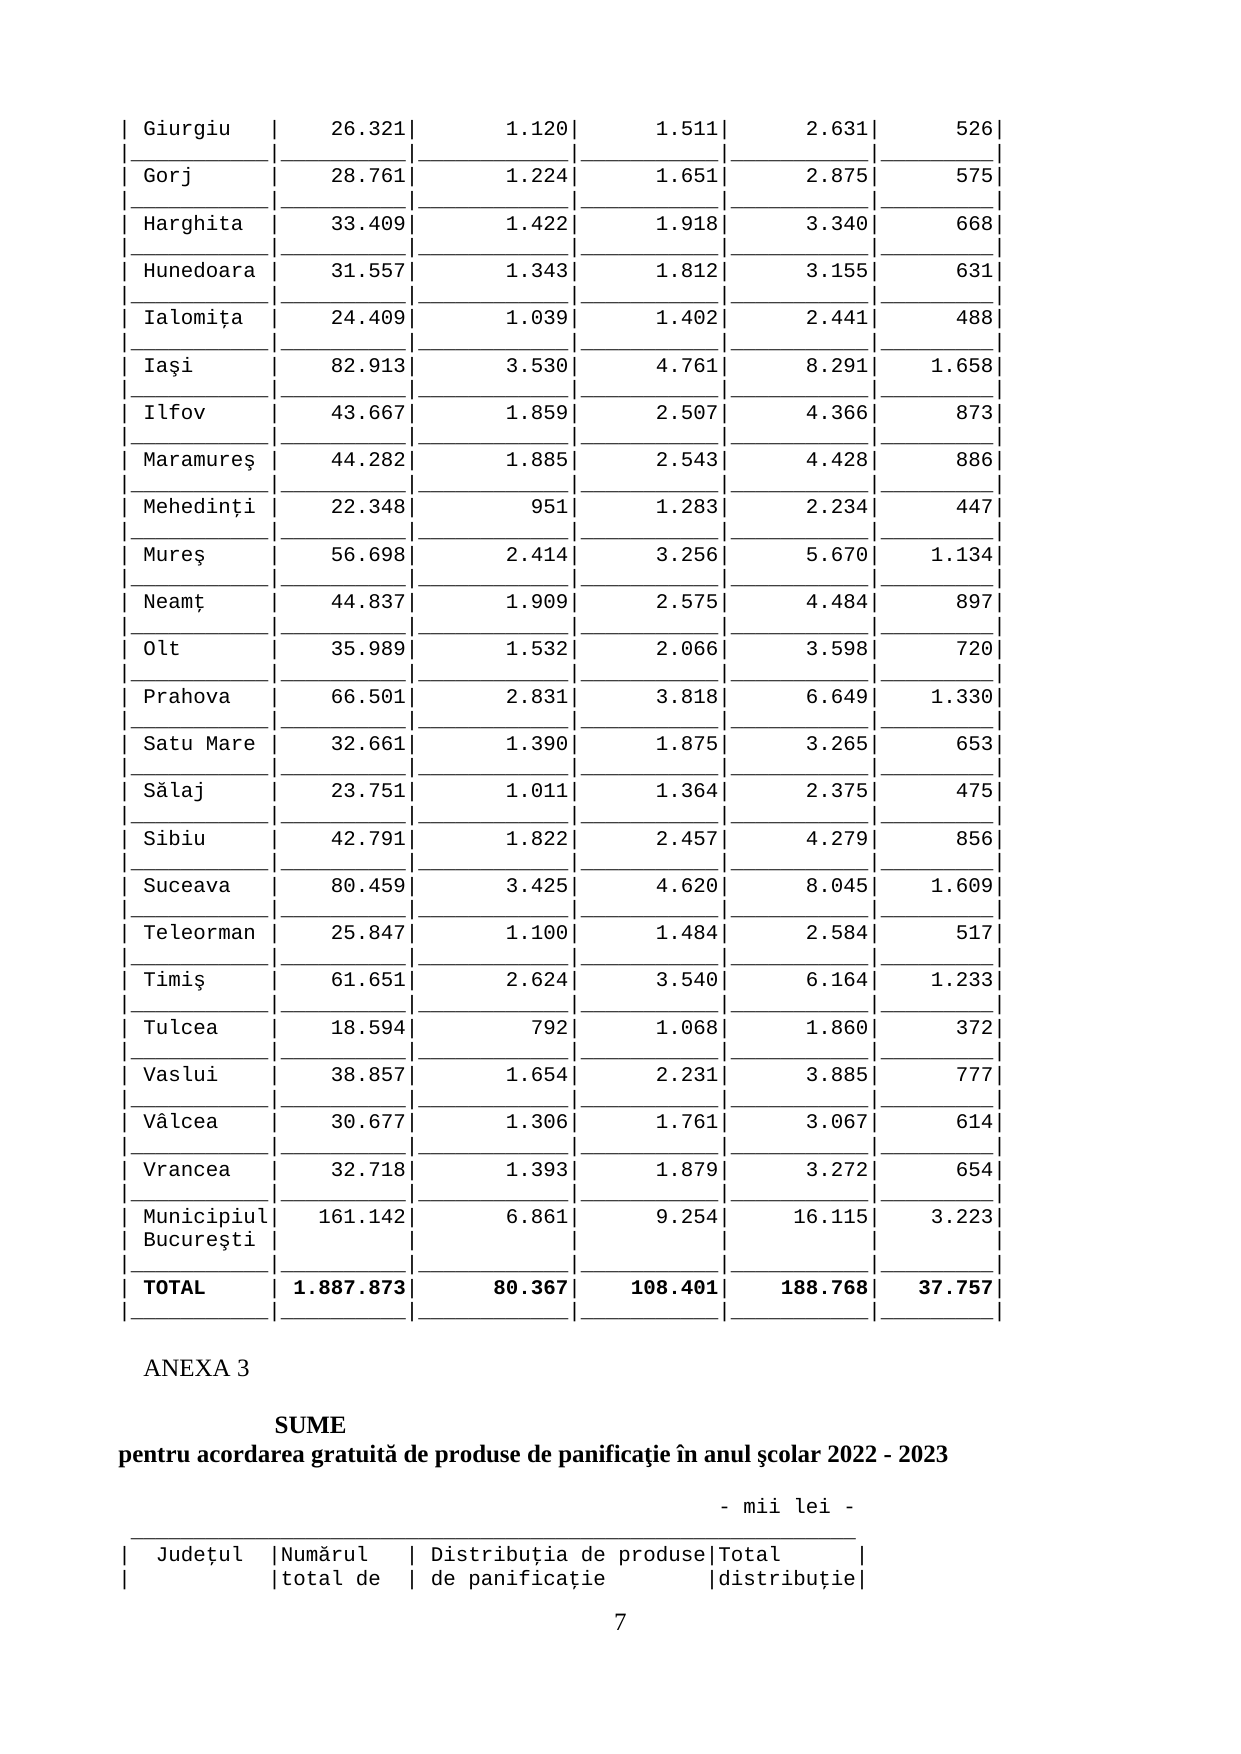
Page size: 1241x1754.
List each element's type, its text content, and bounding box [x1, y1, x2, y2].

text SUME [118, 1410, 1122, 1439]
text | TOTAL | 1.887.873| 80.367| 108.401| 188.768| 37.757| [118, 1277, 1122, 1300]
text ANEXA 3 [118, 1353, 1122, 1382]
text | Prahova | 66.501| 2.831| 3.818| 6.649| 1.330| [118, 686, 1122, 709]
text |___________|__________|____________|___________|___________|_________| [118, 520, 1122, 544]
text |___________|__________|____________|___________|___________|_________| [118, 473, 1122, 496]
text |___________|__________|____________|___________|___________|_________| [118, 757, 1122, 780]
text - mii lei - [118, 1497, 1122, 1520]
text |___________|__________|____________|___________|___________|_________| [118, 898, 1122, 922]
text |___________|__________|____________|___________|___________|_________| [118, 946, 1122, 969]
text | |total de | de panificaţie |distribuţie| [118, 1567, 1122, 1591]
text | Vaslui | 38.857| 1.654| 2.231| 3.885| 777| [118, 1064, 1122, 1088]
text | Municipiul| 161.142| 6.861| 9.254| 16.115| 3.223| [118, 1206, 1122, 1229]
text |___________|__________|____________|___________|___________|_________| [118, 567, 1122, 591]
text | Teleorman | 25.847| 1.100| 1.484| 2.584| 517| [118, 922, 1122, 946]
text |___________|__________|____________|___________|___________|_________| [118, 378, 1122, 402]
text |___________|__________|____________|___________|___________|_________| [118, 1182, 1122, 1206]
text |___________|__________|____________|___________|___________|_________| [118, 1135, 1122, 1158]
text | Sălaj | 23.751| 1.011| 1.364| 2.375| 475| [118, 780, 1122, 804]
text | Satu Mare | 32.661| 1.390| 1.875| 3.265| 653| [118, 733, 1122, 757]
text | Iaşi | 82.913| 3.530| 4.761| 8.291| 1.658| [118, 354, 1122, 378]
text |___________|__________|____________|___________|___________|_________| [118, 851, 1122, 875]
text |___________|__________|____________|___________|___________|_________| [118, 426, 1122, 449]
text |___________|__________|____________|___________|___________|_________| [118, 236, 1122, 260]
text | Tulcea | 18.594| 792| 1.068| 1.860| 372| [118, 1017, 1122, 1040]
text __________________________________________________________ [118, 1520, 1122, 1544]
text | Ilfov | 43.667| 1.859| 2.507| 4.366| 873| [118, 402, 1122, 426]
text |___________|__________|____________|___________|___________|_________| [118, 804, 1122, 827]
text | Maramureş | 44.282| 1.885| 2.543| 4.428| 886| [118, 449, 1122, 473]
text |___________|__________|____________|___________|___________|_________| [118, 993, 1122, 1017]
text | Hunedoara | 31.557| 1.343| 1.812| 3.155| 631| [118, 260, 1122, 284]
text |___________|__________|____________|___________|___________|_________| [118, 1300, 1122, 1324]
text | Mehedinţi | 22.348| 951| 1.283| 2.234| 447| [118, 496, 1122, 520]
text |___________|__________|____________|___________|___________|_________| [118, 284, 1122, 307]
text |___________|__________|____________|___________|___________|_________| [118, 1040, 1122, 1064]
text | Bucureşti | | | | | | [118, 1229, 1122, 1253]
text |___________|__________|____________|___________|___________|_________| [118, 709, 1122, 733]
text |___________|__________|____________|___________|___________|_________| [118, 189, 1122, 213]
text | Giurgiu | 26.321| 1.120| 1.511| 2.631| 526| [118, 118, 1122, 142]
text | Harghita | 33.409| 1.422| 1.918| 3.340| 668| [118, 213, 1122, 236]
text | Sibiu | 42.791| 1.822| 2.457| 4.279| 856| [118, 827, 1122, 851]
text | Vrancea | 32.718| 1.393| 1.879| 3.272| 654| [118, 1158, 1122, 1182]
text pentru acordarea gratuită de produse de panificaţie în anul şcolar 2022 - 2023 [118, 1439, 1122, 1468]
text | Olt | 35.989| 1.532| 2.066| 3.598| 720| [118, 638, 1122, 662]
text | Suceava | 80.459| 3.425| 4.620| 8.045| 1.609| [118, 875, 1122, 898]
text |___________|__________|____________|___________|___________|_________| [118, 1088, 1122, 1111]
text | Judeţul |Numărul | Distribuţia de produse|Total | [118, 1544, 1122, 1567]
text | Vâlcea | 30.677| 1.306| 1.761| 3.067| 614| [118, 1111, 1122, 1135]
text | Timiş | 61.651| 2.624| 3.540| 6.164| 1.233| [118, 969, 1122, 993]
text |___________|__________|____________|___________|___________|_________| [118, 331, 1122, 354]
text |___________|__________|____________|___________|___________|_________| [118, 1253, 1122, 1277]
text | Neamţ | 44.837| 1.909| 2.575| 4.484| 897| [118, 591, 1122, 615]
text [118, 142, 1122, 165]
text | Mureş | 56.698| 2.414| 3.256| 5.670| 1.134| [118, 544, 1122, 567]
text | Gorj | 28.761| 1.224| 1.651| 2.875| 575| [118, 165, 1122, 189]
text | Ialomiţa | 24.409| 1.039| 1.402| 2.441| 488| [118, 307, 1122, 331]
text |___________|__________|____________|___________|___________|_________| [118, 615, 1122, 638]
text |___________|__________|____________|___________|___________|_________| [118, 662, 1122, 686]
